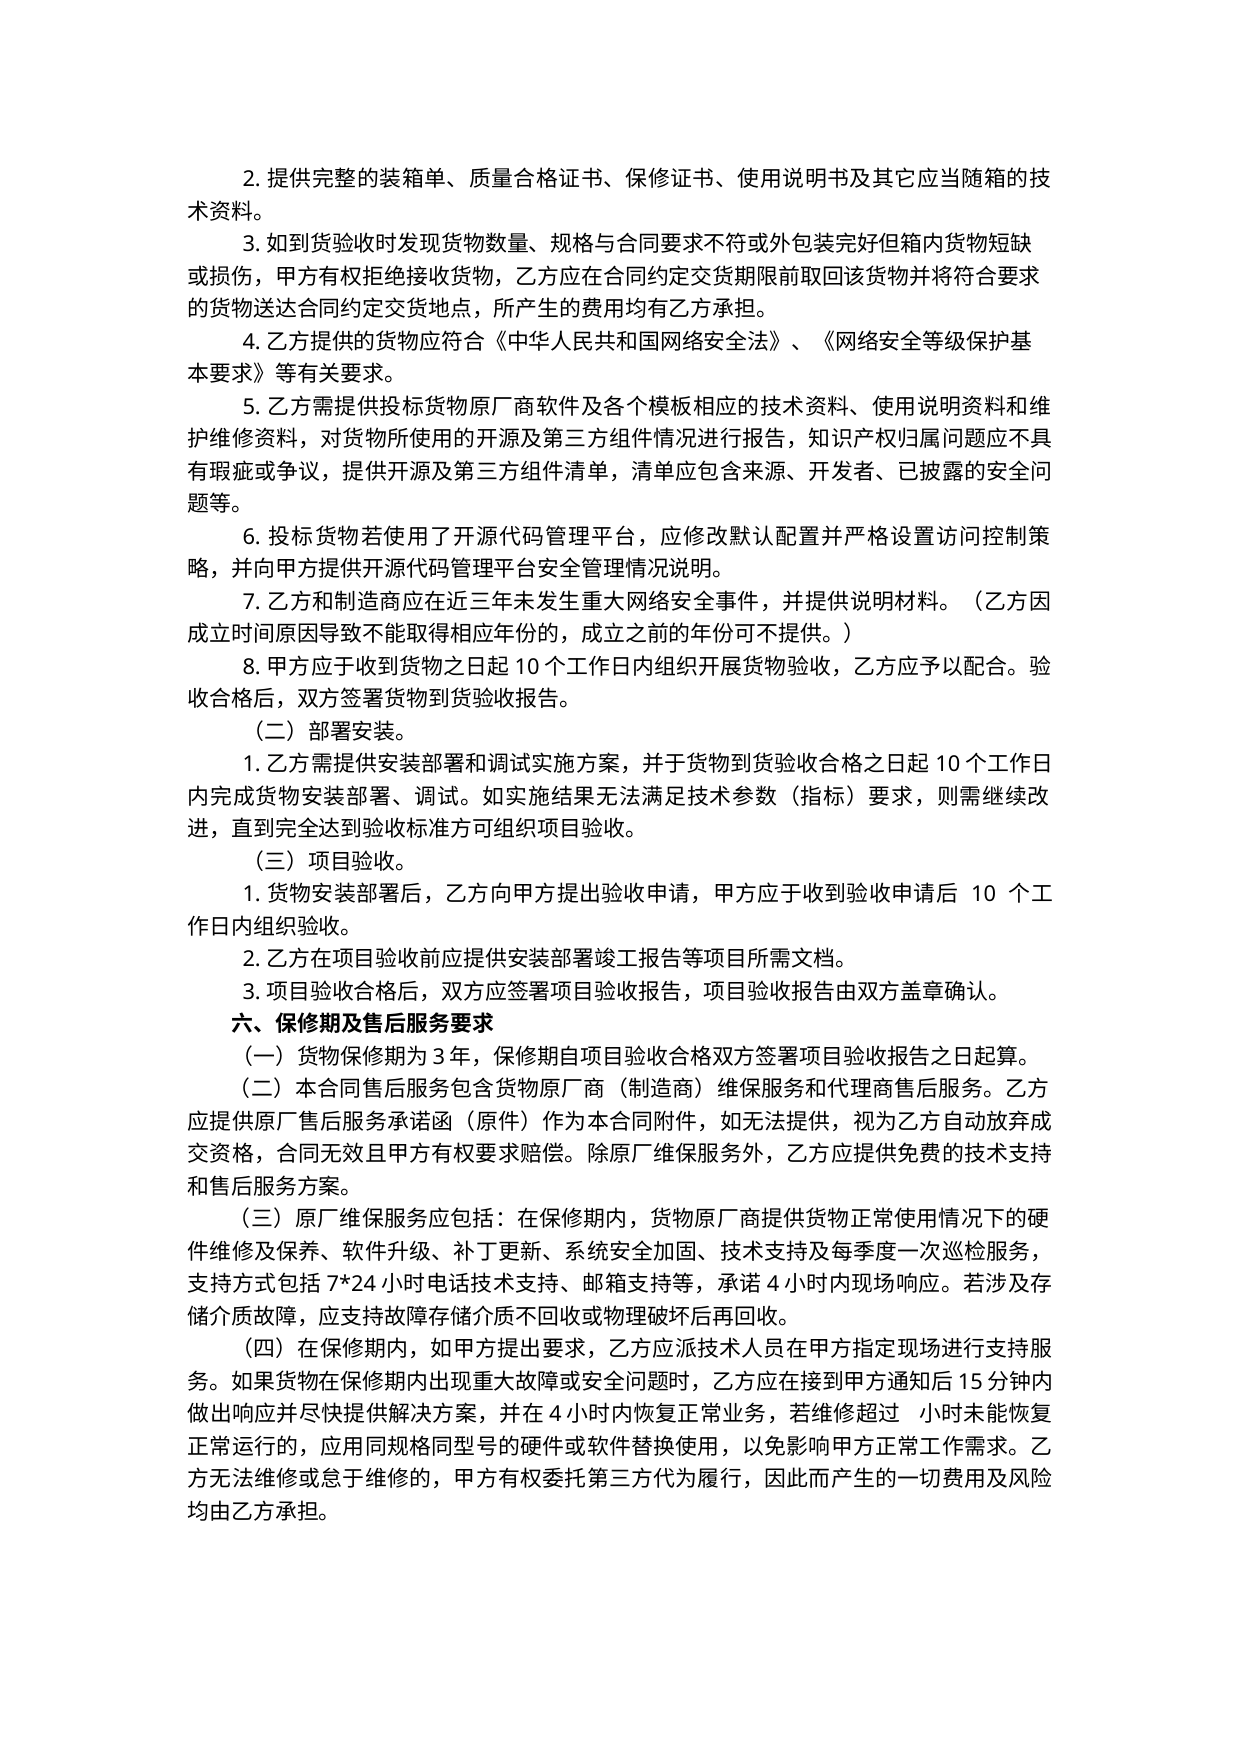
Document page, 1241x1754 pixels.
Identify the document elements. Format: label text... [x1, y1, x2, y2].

text （四）在保修期内，如甲方提出要求，乙方应派技术人员在甲方指定现场进行支持服务。如果货物在保修期内出现重大故障或安全问题时，乙方应在接到甲方通知后15分钟内做出响应并尽快提供解决方案，并在4小时内恢复正常业务，若维修超过 小时未能恢复正常运行的，应用同规格同型号的硬件或软件替换使用，以免影响甲方正常工作需求。乙方无法维修或怠于维修的，甲方有权委托第三方代为履行，因此而产生的一切费用及风险均由乙方承担。 [187, 1332, 1053, 1527]
text （一）货物保修期为3年，保修期自项目验收合格双方签署项目验收报告之日起算。 [187, 1039, 1053, 1072]
text 1. 货物安装部署后，乙方向甲方提出验收申请，甲方应于收到验收申请后 10 个工作日内组织验收。 [187, 877, 1053, 942]
text （二）部署安装。 [187, 714, 1053, 747]
text 4. 乙方提供的货物应符合《中华人民共和国网络安全法》、《网络安全等级保护基本要求》等有关要求。 [187, 324, 1053, 389]
text （三）原厂维保服务应包括：在保修期内，货物原厂商提供货物正常使用情况下的硬件维修及保养、软件升级、补丁更新、系统安全加固、技术支持及每季度一次巡检服务，支持方式包括7*24小时电话技术支持、邮箱支持等，承诺4小时内现场响应。若涉及存储介质故障，应支持故障存储介质不回收或物理破坏后再回收。 [187, 1202, 1053, 1332]
text 2. 乙方在项目验收前应提供安装部署竣工报告等项目所需文档。 [187, 942, 1053, 974]
text 6. 投标货物若使用了开源代码管理平台，应修改默认配置并严格设置访问控制策略，并向甲方提供开源代码管理平台安全管理情况说明。 [187, 519, 1053, 584]
text 3. 项目验收合格后，双方应签署项目验收报告，项目验收报告由双方盖章确认。 [187, 974, 1053, 1007]
text （二）本合同售后服务包含货物原厂商（制造商）维保服务和代理商售后服务。乙方应提供原厂售后服务承诺函（原件）作为本合同附件，如无法提供，视为乙方自动放弃成交资格，合同无效且甲方有权要求赔偿。除原厂维保服务外，乙方应提供免费的技术支持和售后服务方案。 [187, 1072, 1053, 1202]
text 六、保修期及售后服务要求 [187, 1007, 1053, 1039]
text 5. 乙方需提供投标货物原厂商软件及各个模板相应的技术资料、使用说明资料和维护维修资料，对货物所使用的开源及第三方组件情况进行报告，知识产权归属问题应不具有瑕疵或争议，提供开源及第三方组件清单，清单应包含来源、开发者、已披露的安全问题等。 [187, 389, 1053, 519]
text 8. 甲方应于收到货物之日起10个工作日内组织开展货物验收，乙方应予以配合。验收合格后，双方签署货物到货验收报告。 [187, 649, 1053, 714]
text 7. 乙方和制造商应在近三年未发生重大网络安全事件，并提供说明材料。（乙方因成立时间原因导致不能取得相应年份的，成立之前的年份可不提供。） [187, 584, 1053, 649]
text 2. 提供完整的装箱单、质量合格证书、保修证书、使用说明书及其它应当随箱的技术资料。 [187, 162, 1053, 227]
text 3. 如到货验收时发现货物数量、规格与合同要求不符或外包装完好但箱内货物短缺或损伤，甲方有权拒绝接收货物，乙方应在合同约定交货期限前取回该货物并将符合要求的货物送达合同约定交货地点，所产生的费用均有乙方承担。 [187, 227, 1053, 324]
text （三）项目验收。 [187, 844, 1053, 877]
text 1. 乙方需提供安装部署和调试实施方案，并于货物到货验收合格之日起 10个工作日内完成货物安装部署、调试。如实施结果无法满足技术参数（指标）要求，则需继续改进，直到完全达到验收标准方可组织项目验收。 [187, 747, 1053, 844]
